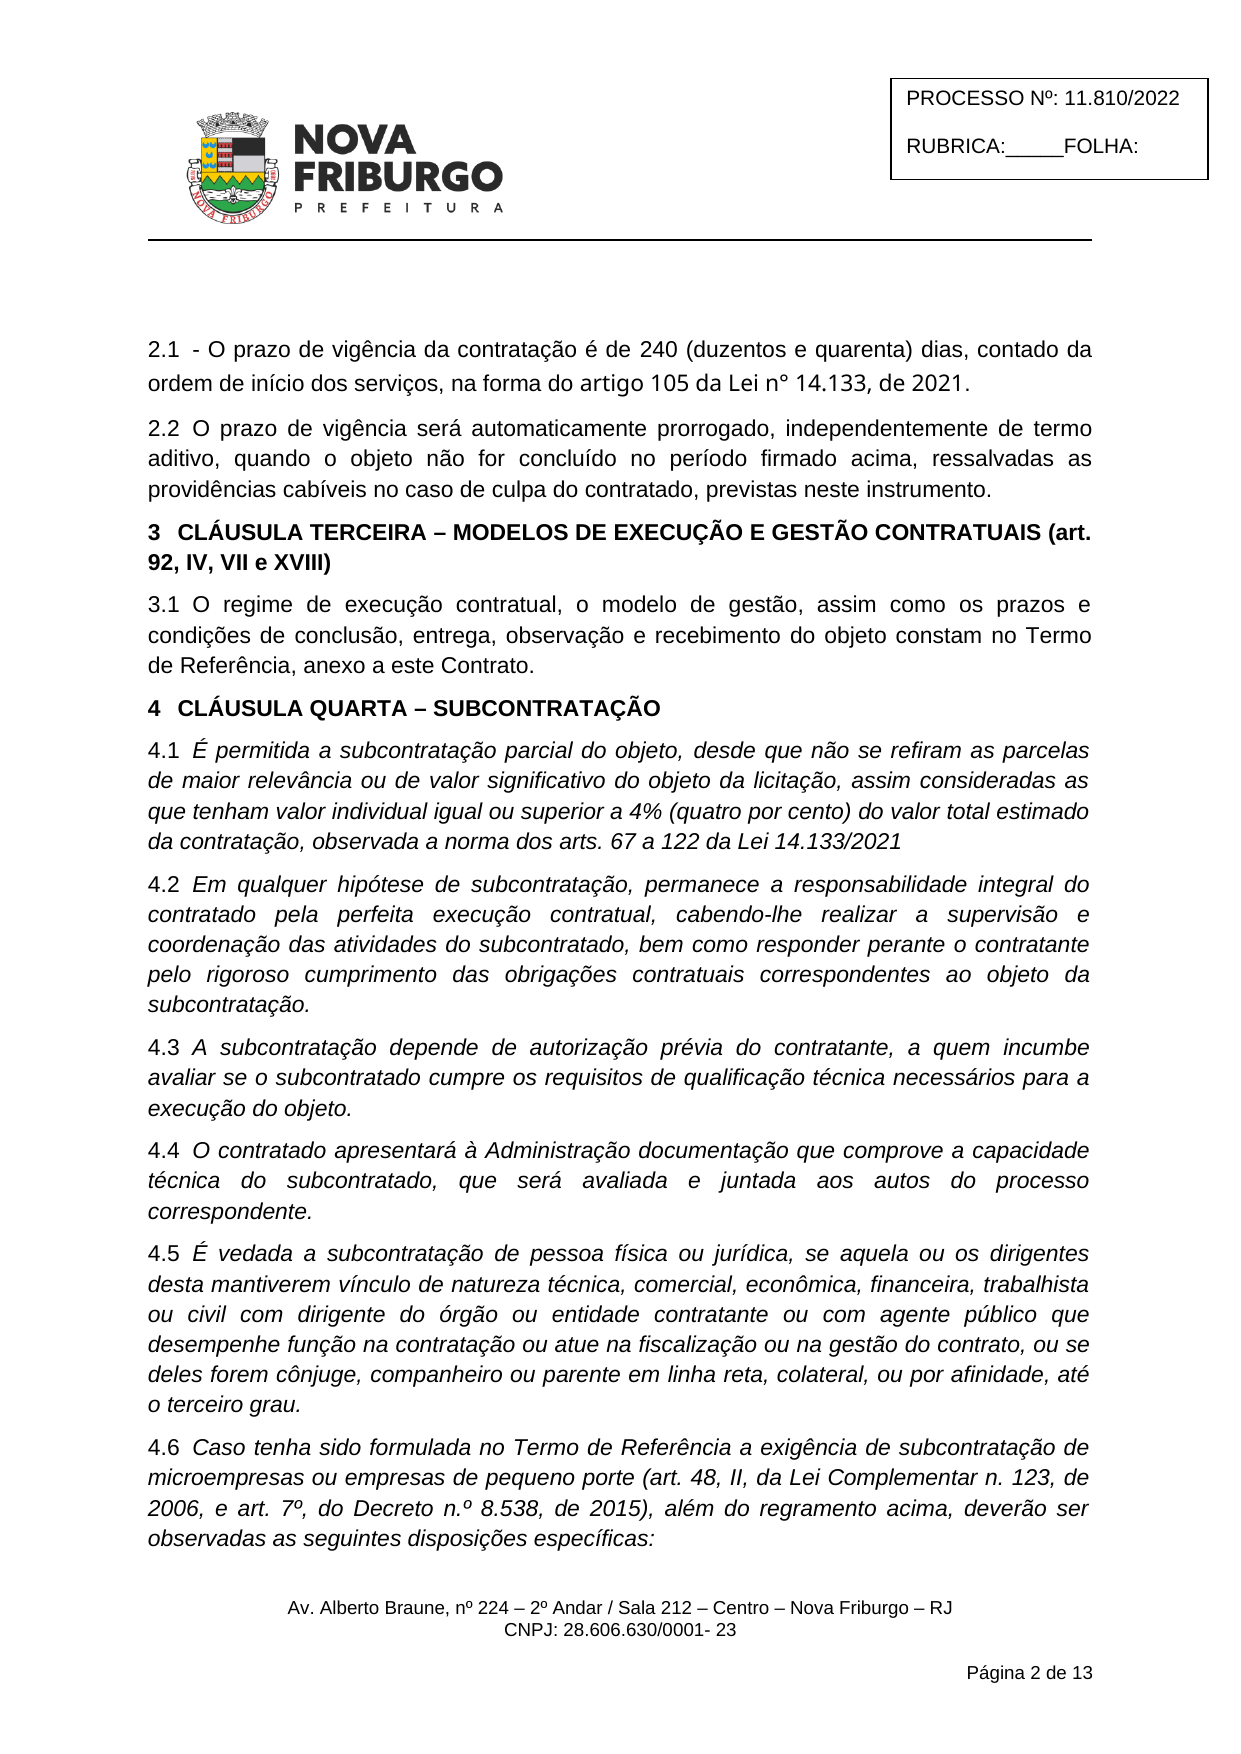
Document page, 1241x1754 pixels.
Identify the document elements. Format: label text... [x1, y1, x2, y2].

list É permitida a subcontratação parcial do objeto, desde que não se refiram as parcelas de maior relevância ou de valor significativo do objeto da licitação, assim consideradas as que tenham valor individual igual ou superior a 4% (quatro por cento) do valor total estimado da contratação, observada a norma dos arts. 67 a 122 da Lei 14.133/2021 [148, 737, 1092, 854]
list A subcontratação depende de autorização prévia do contratante, a quem incumbe avaliar se o subcontratado cumpre os requisitos de qualificação técnica necessários para a execução do objeto. [148, 1034, 1092, 1121]
list É vedada a subcontratação de pessoa física ou jurídica, se aquela ou os dirigentes desta mantiverem vínculo de natureza técnica, comercial, econômica, financeira, trabalhista ou civil com dirigente do órgão ou entidade contratante ou com agente público que desempenhe função na contratação ou atue na fiscalização ou na gestão do contrato, ou se deles forem cônjuge, companheiro ou parente em linha reta, colateral, ou por afinidade, até o terceiro grau. [148, 1240, 1092, 1418]
list O prazo de vigência será automaticamente prorrogado, independentemente de termo aditivo, quando o objeto não for concluído no período firmado acima, ressalvadas as providências cabíveis no caso de culpa do contratado, previstas neste instrumento. [148, 415, 1092, 502]
list CLÁUSULA TERCEIRA – MODELOS DE EXECUÇÃO E GESTÃO CONTRATUAIS (art. 92, IV, VII e XVIII) [148, 518, 1092, 575]
list - O prazo de vigência da contratação é de 240 (duzentos e quarenta) dias, contado da ordem de início dos serviços, na forma do artigo 105 da Lei n° 14.133, de 2021. [148, 336, 1092, 398]
list O regime de execução contratual, o modelo de gestão, assim como os prazos e condições de conclusão, entrega, observação e recebimento do objeto constam no Termo de Referência, anexo a este Contrato. [148, 591, 1092, 678]
list Em qualquer hipótese de subcontratação, permanece a responsabilidade integral do contratado pela perfeita execução contratual, cabendo-lhe realizar a supervisão e coordenação das atividades do subcontratado, bem como responder perante o contratante pelo rigoroso cumprimento das obrigações contratuais correspondentes ao objeto da subcontratação. [148, 871, 1092, 1018]
list CLÁUSULA QUARTA – SUBCONTRATAÇÃO [148, 694, 1092, 721]
picture [147, 100, 542, 238]
list O contratado apresentará à Administração documentação que comprove a capacidade técnica do subcontratado, que será avaliada e juntada aos autos do processo correspondente. [148, 1137, 1092, 1224]
list Caso tenha sido formulada no Termo de Referência a exigência de subcontratação de microempresas ou empresas de pequeno porte (art. 48, II, da Lei Complementar n. 123, de 2006, e art. 7º, do Decreto n.º 8.538, de 2015), além do regramento acima, deverão ser observadas as seguintes disposições específicas: [148, 1434, 1092, 1551]
